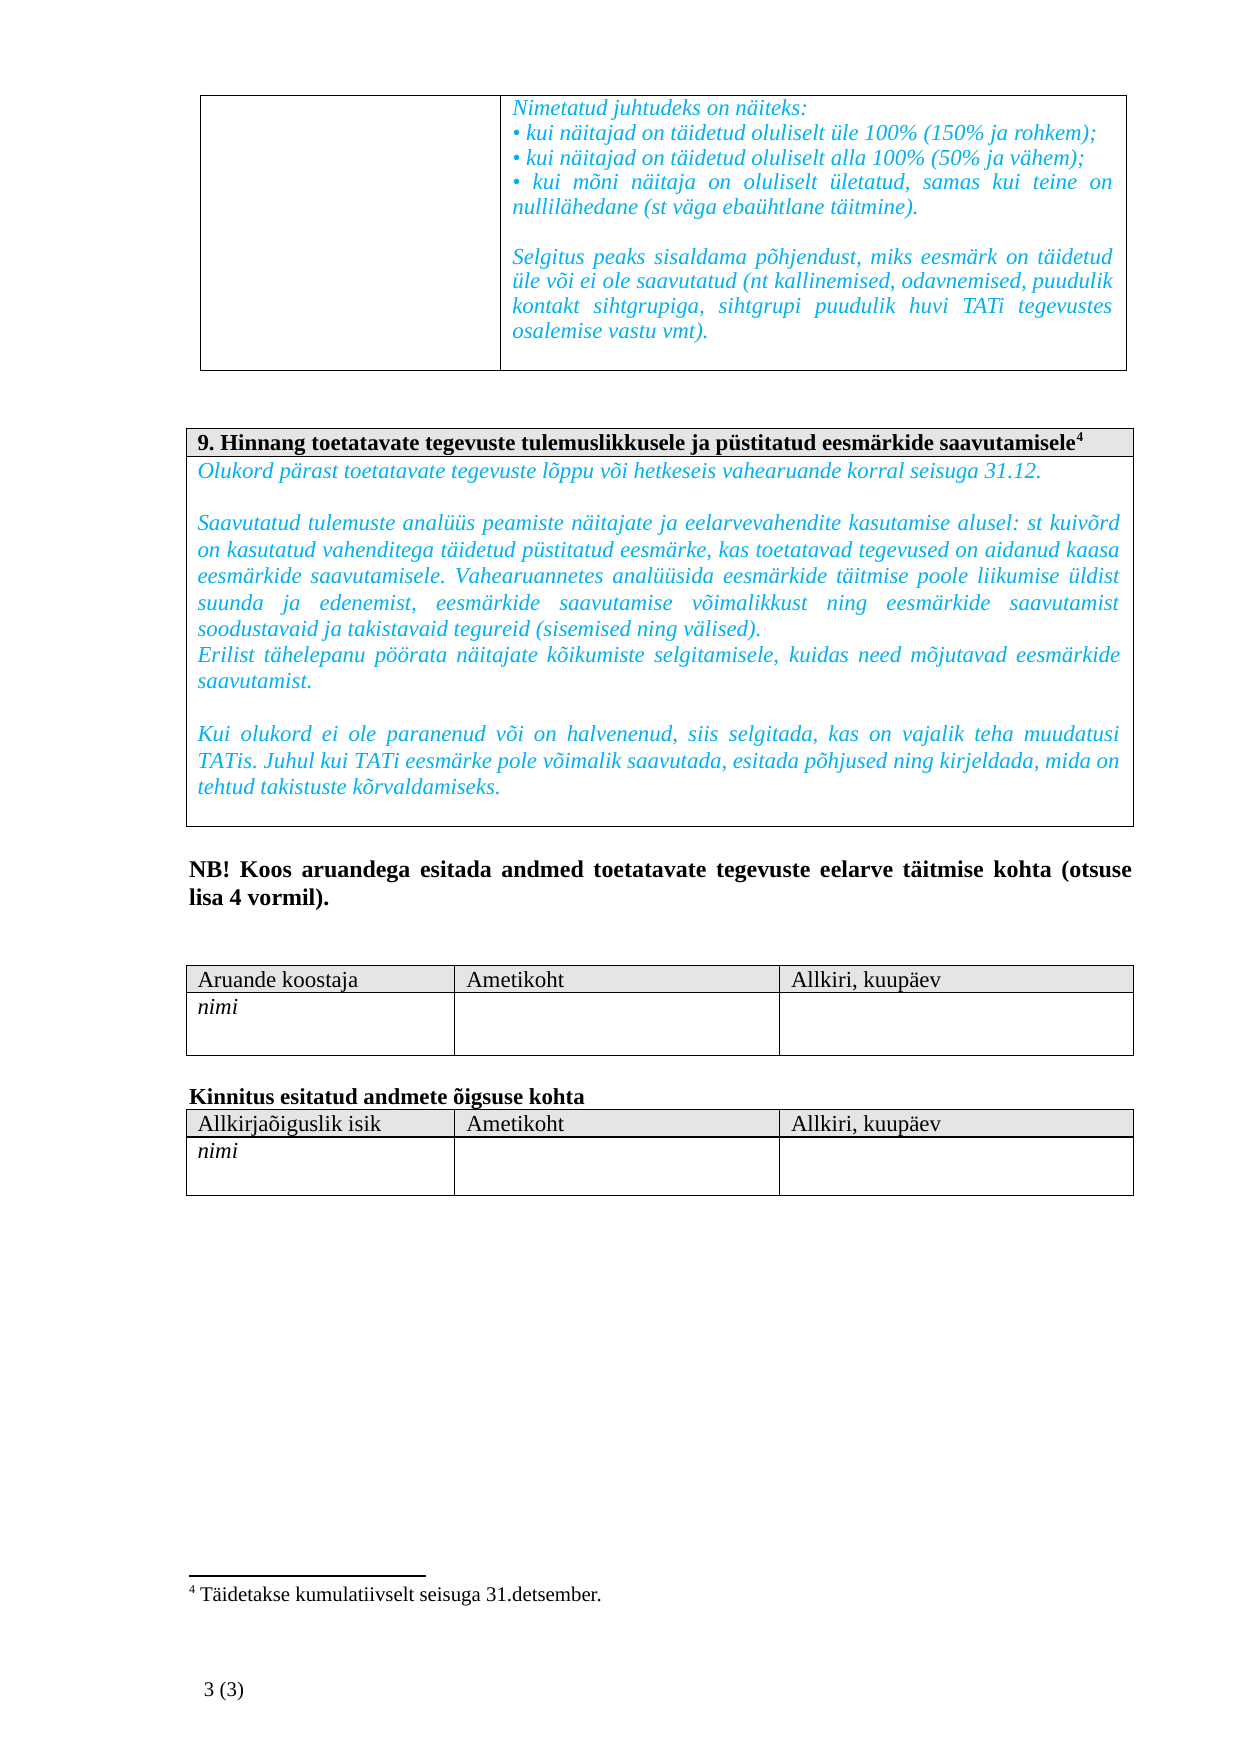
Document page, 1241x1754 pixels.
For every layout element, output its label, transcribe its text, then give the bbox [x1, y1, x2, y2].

table_cell [780, 1138, 1133, 1195]
picture [968, 125, 981, 140]
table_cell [201, 96, 500, 370]
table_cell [501, 96, 1126, 370]
table_cell nimi [187, 1138, 454, 1195]
text Kinnitus esitatud andmete õigsuse kohta [189, 1083, 1134, 1109]
table_header Ametikoht [455, 1110, 779, 1136]
picture [909, 150, 922, 165]
table_cell nimi [187, 993, 454, 1055]
table_header Allkirjaõiguslik isik [187, 1110, 454, 1136]
table_header 9. Hinnang toetatavate tegevuste tulemuslikkusele ja püstitatud eesmärkide saavutamisele [187, 429, 1133, 456]
table_cell Olukord pärast toetatavate tegevuste lõppu või hetkeseis vahearuande korral seisuga 31.12. Saavutatud tulemuste analüüs peamiste näitajate ja eelarvevahendite kasutamise alusel: st kuivõrd on kasutatud vahenditega täidetud püstitatud eesmärke, kas toetatavad tegevused on aidanud kaasa eesmärkide saavutamisele. Vahearuannetes analüüsida eesmärkide täitmise poole liikumise üldist suunda ja edenemist, eesmärkide saavutamise võimalikkust ning eesmärkide saavutamist soodustavaid ja takistavaid tegureid (sisemised ning välised). Erilist tähelepanu pöörata näitajate kõikumiste selgitamisele, kuidas need mõjutavad eesmärkide saavutamist. Kui olukord ei ole paranenud või on halvenenud, siis selgitada, kas on vajalik teha muudatusi TATis. Juhul kui TATi eesmärke pole võimalik saavutada, esitada põhjused ning kirjeldada, mida on tehtud takistuste kõrvaldamiseks. [187, 457, 1133, 826]
text NB! Koos aruandega esitada andmed toetatavate tegevuste eelarve täitmise kohta (otsuse lisa 4 vormil). [189, 856, 1134, 911]
table_cell [780, 993, 1133, 1055]
table_header Ametikoht [455, 966, 779, 992]
table_header Allkiri, kuupäev [780, 1110, 1133, 1136]
table_cell [455, 1138, 779, 1195]
picture [901, 125, 914, 140]
table_header Aruande koostaja [187, 966, 454, 992]
table_header Allkiri, kuupäev [780, 966, 1133, 992]
picture [964, 150, 977, 165]
table_cell [455, 993, 779, 1055]
